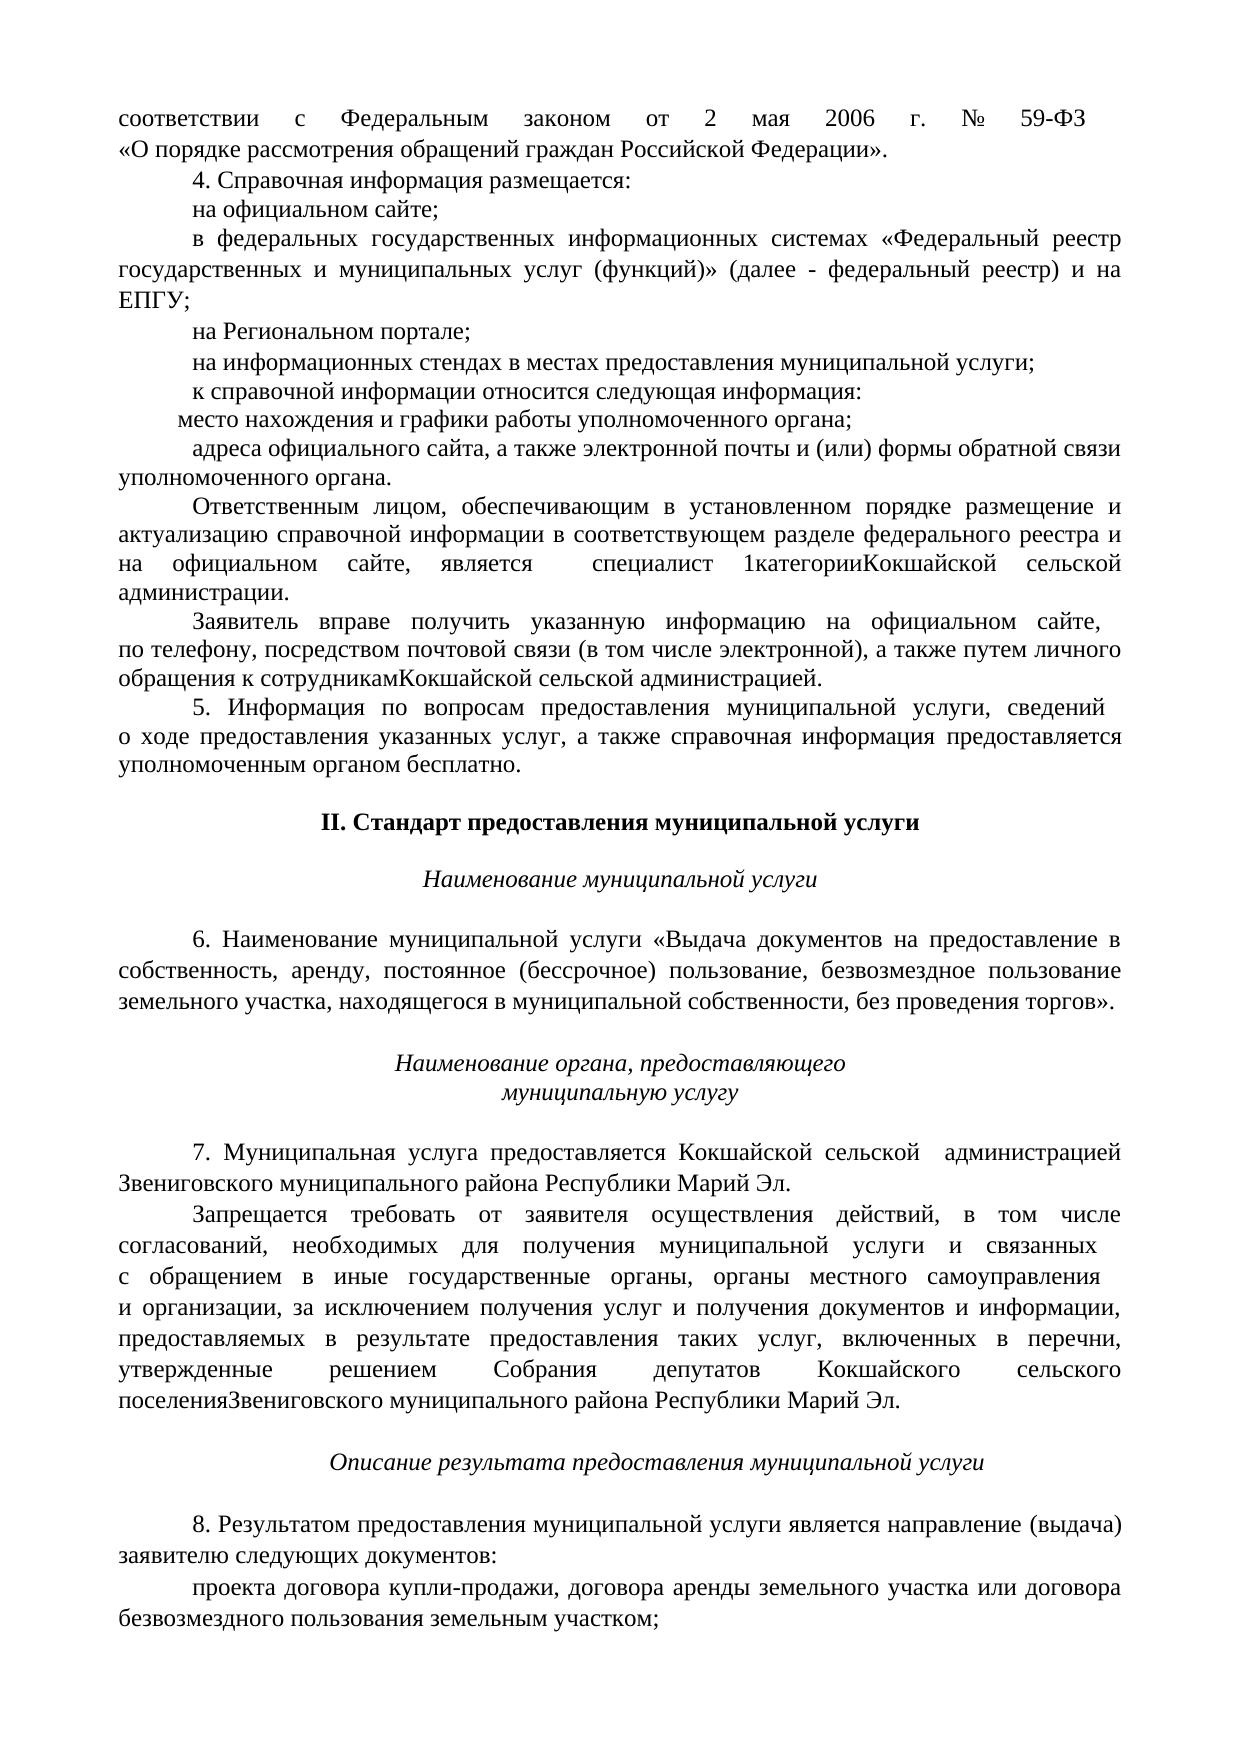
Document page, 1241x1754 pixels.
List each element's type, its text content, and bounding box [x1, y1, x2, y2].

text 7. Муниципальная услуга предоставляется Кокшайской сельской администрацией Звениговского муниципального района Республики Марий Эл. [118, 1137, 1122, 1197]
text Наименование органа, предоставляющего [118, 1048, 1122, 1077]
text II. Стандарт предоставления муниципальной услуги [118, 807, 1122, 836]
text место нахождения и графики работы уполномоченного органа; [118, 404, 1122, 433]
text в федеральных государственных информационных системах «Федеральный реестр государственных и муниципальных услуг (функций)» (далее - федеральный реестр) и на ЕПГУ; [118, 223, 1122, 314]
text Описание результата предоставления муниципальной услуги [118, 1447, 1122, 1476]
text Ответственным лицом, обеспечивающим в установленном порядке размещение и актуализацию справочной информации в соответствующем разделе федерального реестра и на официальном сайте, является специалист 1категорииКокшайской сельской администрации. [118, 491, 1122, 606]
text 5. Информация по вопросам предоставления муниципальной услуги, сведений о ходе предоставления указанных услуг, а также справочная информация предоставляется уполномоченным органом бесплатно. [118, 692, 1122, 778]
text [118, 103, 1122, 163]
text проекта договора купли-продажи, договора аренды земельного участка или договора безвозмездного пользования земельным участком; [118, 1572, 1122, 1631]
text муниципальную услугу [118, 1077, 1122, 1106]
text 8. Результатом предоставления муниципальной услуги является направление (выдача) заявителю следующих документов: [118, 1509, 1122, 1569]
text Заявитель вправе получить указанную информацию на официальном сайте, по телефону, посредством почтовой связи (в том числе электронной), а также путем личного обращения к сотрудникамКокшайской сельской администрацией. [118, 606, 1122, 692]
text Запрещается требовать от заявителя осуществления действий, в том числе согласований, необходимых для получения муниципальной услуги и связанных с обращением в иные государственные органы, органы местного самоуправления и организации, за исключением получения услуг и получения документов и информации, предоставляемых в результате предоставления таких услуг, включенных в перечни, утвержденные решением Собрания депутатов Кокшайского сельского поселенияЗвениговского муниципального района Республики Марий Эл. [118, 1199, 1122, 1414]
text на официальном сайте; [118, 194, 1122, 223]
text на информационных стендах в местах предоставления муниципальной услуги; [118, 347, 1122, 376]
text 4. Справочная информация размещается: [118, 165, 1122, 194]
text на Региональном портале; [118, 316, 1122, 345]
text 6. Наименование муниципальной услуги «Выдача документов на предоставление в собственность, аренду, постоянное (бессрочное) пользование, безвозмездное пользование земельного участка, находящегося в муниципальной собственности, без проведения торгов». [118, 924, 1122, 1015]
text Наименование муниципальной услуги [118, 864, 1122, 893]
text адреса официального сайта, а также электронной почты и (или) формы обратной связи уполномоченного органа. [118, 433, 1122, 491]
text к справочной информации относится следующая информация: [118, 376, 1122, 404]
